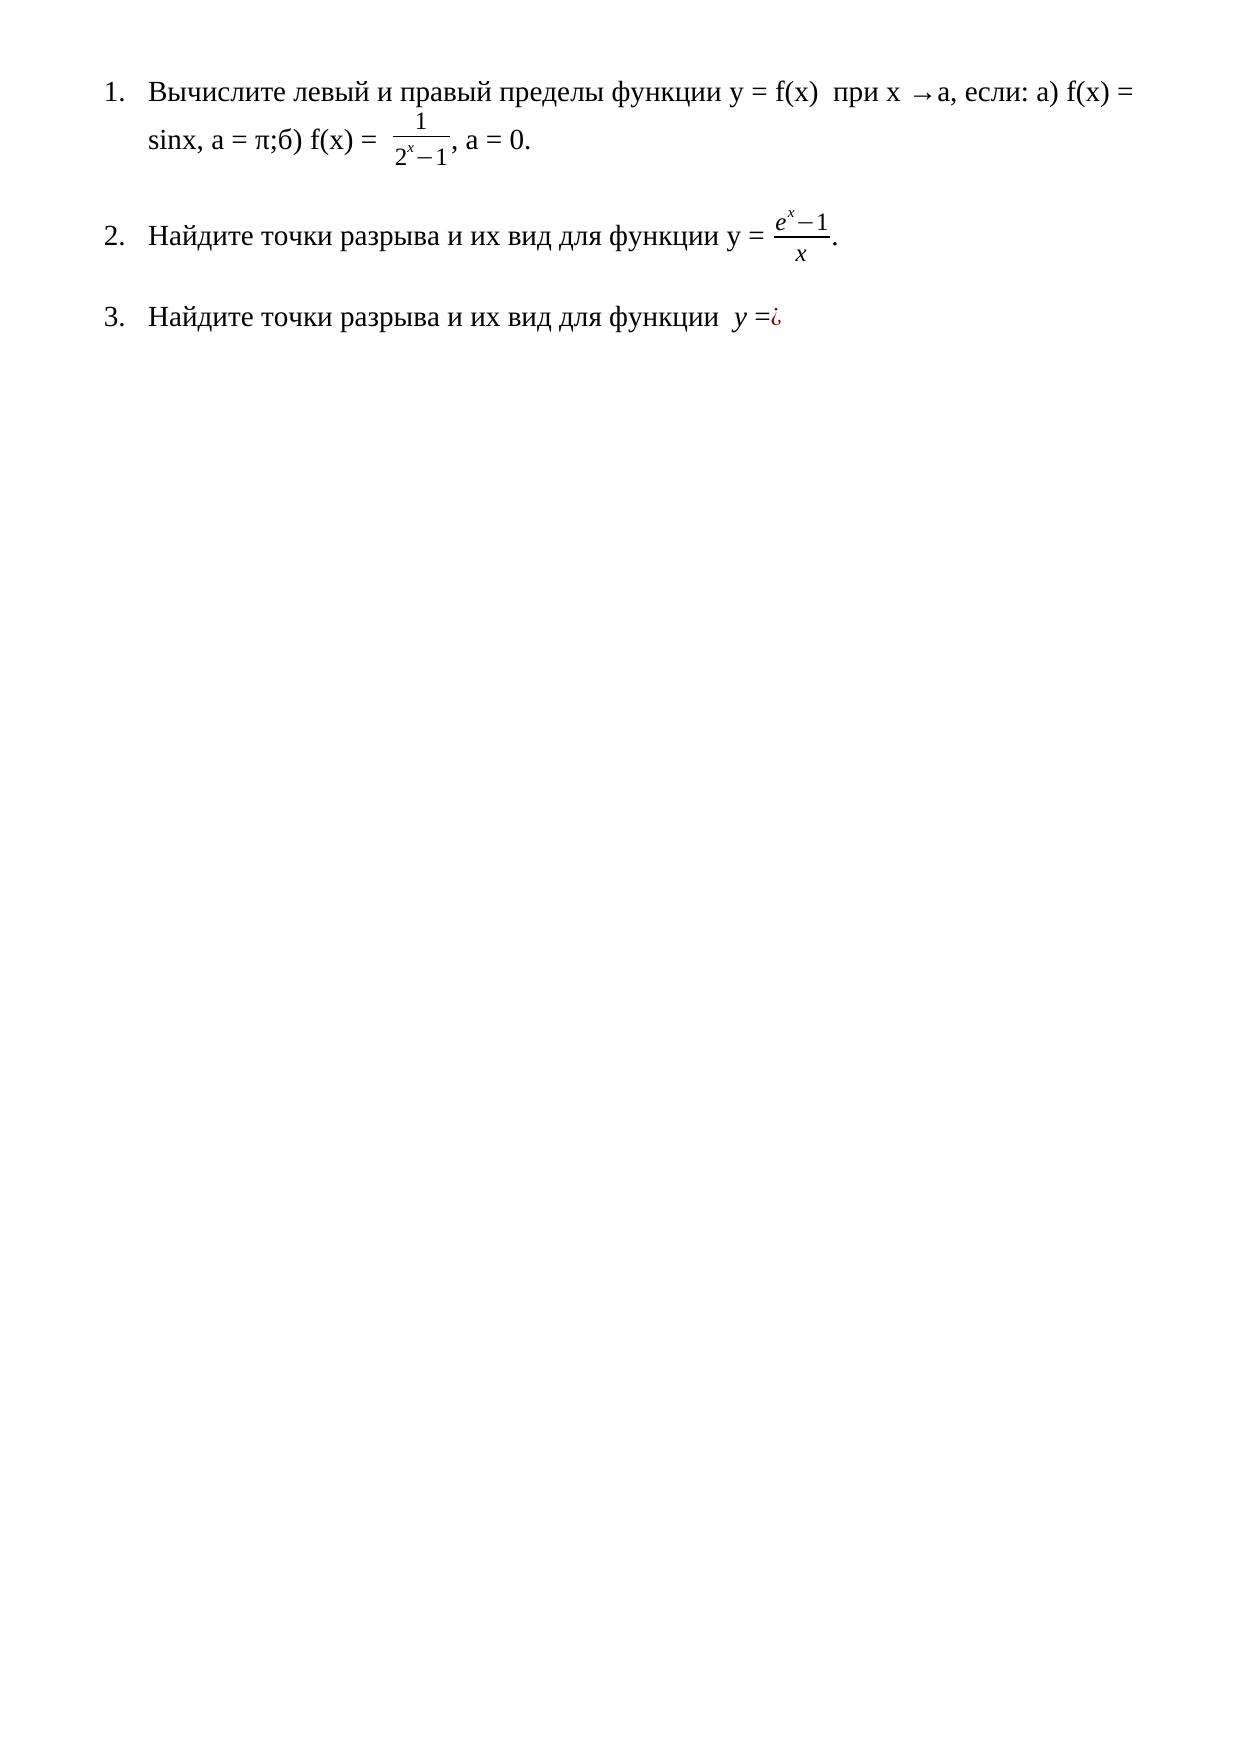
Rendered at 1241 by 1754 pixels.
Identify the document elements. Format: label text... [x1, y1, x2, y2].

list Найдите точки разрыва и их вид для функции у = [103, 299, 1152, 333]
list Найдите точки разрыва и их вид для функции у = . [103, 203, 1152, 266]
list Вычислите левый и правый пределы функции y = f(x) при х →а, если: a) f(x) = sinx, a = π;б) f(x) = , а = 0. [103, 74, 1152, 170]
